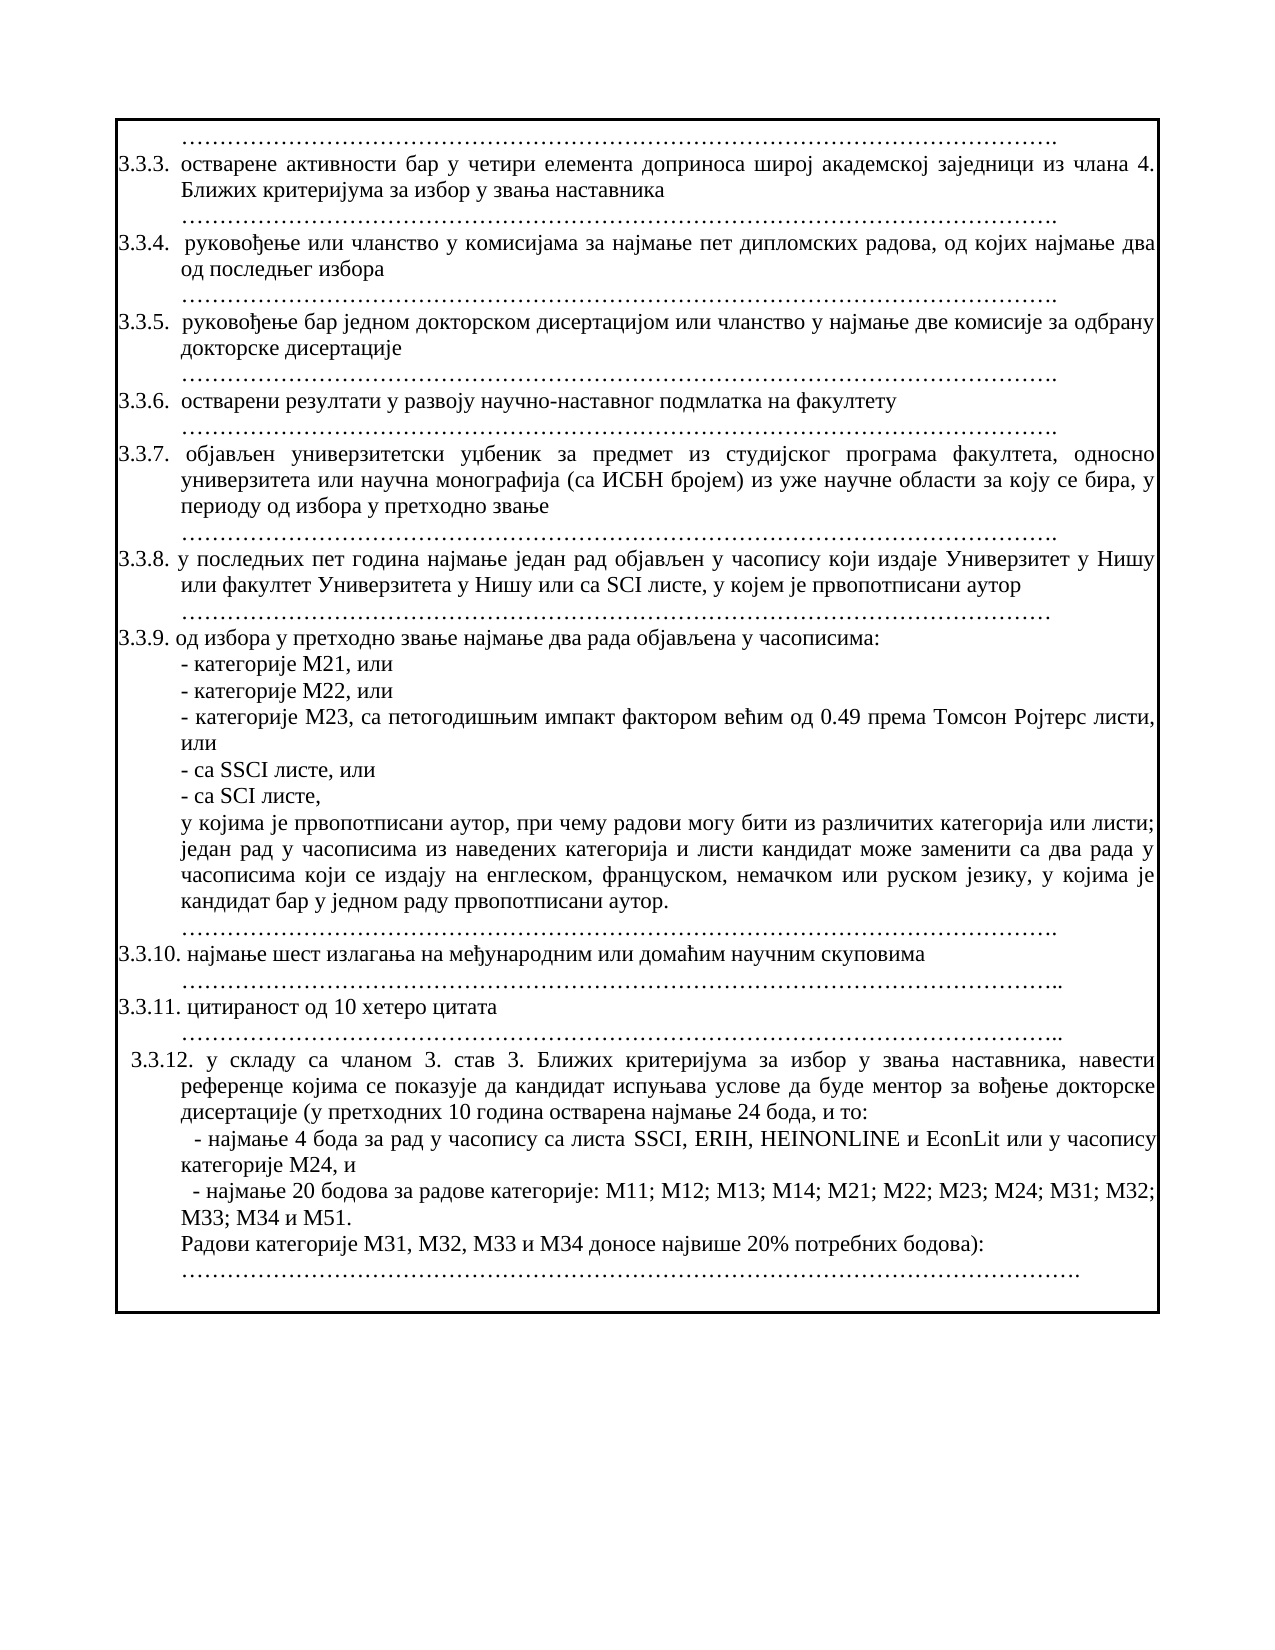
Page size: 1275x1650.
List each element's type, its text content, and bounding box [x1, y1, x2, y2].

text ……………………………………………………………………………………………………. [118, 121, 1157, 150]
text - категорије М22, или [118, 677, 1157, 703]
text 3.3.8. у последњих пет година најмање један рад објављен у часопису који издаје Универзитет у Нишу или факултет Универзитета у Нишу или са SCI листе, у којем је првопотписани аутор [118, 545, 1157, 598]
text ……………………………………………………………………………………………………. [118, 519, 1157, 545]
text - са SSCI листе, или [118, 756, 1157, 782]
text 3.3.3. остварене активности бар у четири елемента доприноса широј академској заједници из члана 4. Ближих критеријума за избор у звања наставника [118, 150, 1157, 202]
text - са SCI листе, [118, 782, 1157, 808]
text 3.3.12. у складу са чланом 3. став 3. Ближих критеријума за избор у звања наставника, навести референце којима се показује да кандидат испуњава услове да буде ментор за вођење докторске дисертације (у претходних 10 година остварена најмање 24 бода, и то: [118, 1046, 1157, 1125]
text 3.3.11. цитираност од 10 хетеро цитата [118, 993, 1157, 1019]
text - најмање 20 бодова за радове категорије: M11; M12; M13; M14; M21; M22; M23; M24; M31; M32; M33; M34 и M51. [118, 1177, 1157, 1230]
text ……………………………………………………………………………………………………. [118, 281, 1157, 308]
text ……………………………………………………………………………………………………. [118, 413, 1157, 439]
text ……………………………………………………………………………………………………. [118, 914, 1157, 940]
text ………………………………………………………………………………………………………. [118, 1257, 1157, 1283]
text 3.3.9. од избора у претходно звање најмање два рада објављена у часописима: [118, 624, 1157, 650]
text - категорије М23, са петогодишњим импакт фактором већим од 0.49 према Томсон Ројтерс листи, или [118, 703, 1157, 756]
text ……………………………………………………………………………………………………. [118, 361, 1157, 387]
text ……………………………………………………………………………………………………. [118, 202, 1157, 229]
text 3.3.10. најмање шест излагања на међународним или домаћим научним скуповима …………………………………………………………………………………………………….. [118, 940, 1157, 993]
text 3.3.4. руковођење или чланство у комисијама за најмање пет дипломских радова, од којих најмање два од последњег избора [118, 229, 1157, 281]
text Радови категорије М31, М32, М33 и М34 доносе највише 20% потребних бодова): [118, 1230, 1157, 1257]
text у којима је првопотписани аутор, при чему радови могу бити из различитих категорија или листи; један рад у часописима из наведених категорија и листи кандидат може заменити са два рада у часописима који се издају на енглеском, француском, немачком или руском језику, у којима је кандидат бар у једном раду првопотписани аутор. [118, 808, 1157, 914]
text - најмање 4 бода за рад у часопису са листа SSCI, ERIH, HEINONLINE и EconLit или у часопису категорије M24, и [118, 1125, 1157, 1177]
text …………………………………………………………………………………………………… [118, 598, 1157, 624]
text - категорије М21, или [118, 650, 1157, 677]
text …………………………………………………………………………………………………….. [118, 1019, 1157, 1046]
text 3.3.6. остварени резултати у развоју научно-наставног подмлатка на факултету [118, 387, 1157, 413]
text 3.3.5. руковођење бар једном докторском дисертацијом или чланство у најмање две комисије за одбрану докторске дисертације [118, 308, 1157, 361]
text 3.3.7. објављен универзитетски уџбеник за предмет из студијског програма факултета, односно универзитета или научна монографија (са ИСБН бројем) из уже научне области за коју се бира, у периоду од избора у претходно звање [118, 439, 1157, 519]
